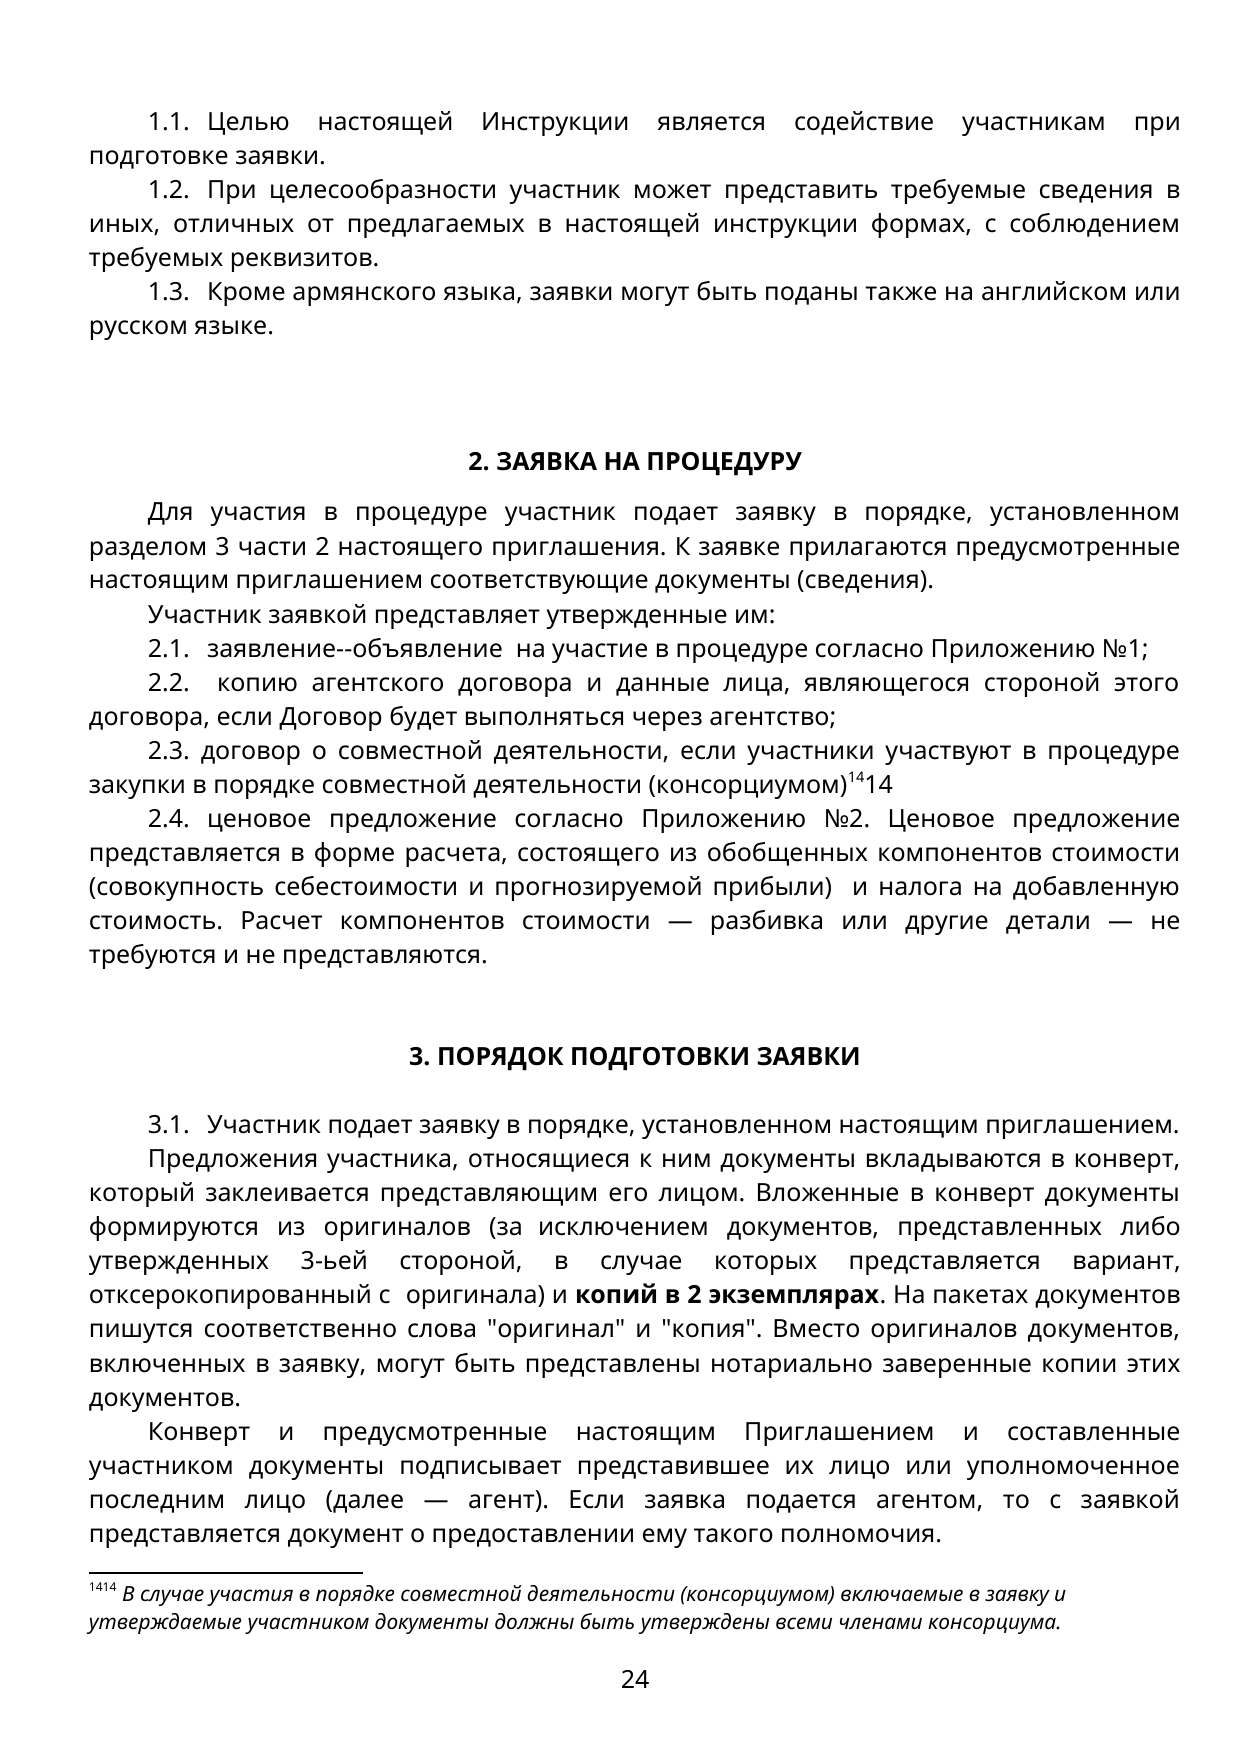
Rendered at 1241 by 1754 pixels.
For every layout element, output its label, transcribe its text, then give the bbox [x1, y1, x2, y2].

text 1.2. При целесообразности участник может представить требуемые сведения в иных, отличных от предлагаемых в настоящей инструкции формах, с соблюдением требуемых реквизитов. [89, 172, 1181, 274]
text 2.4. ценовое предложение согласно Приложению №2. Ценовое предложение представляется в форме расчета, состоящего из обобщенных компонентов стоимости (совокупность себестоимости и прогнозируемой прибыли) и налога на добавленную стоимость. Расчет компонентов стоимости — разбивка или другие детали — не требуются и не представляются. [89, 801, 1181, 971]
text 2.2. копию агентского договора и данные лица, являющегося стороной этого договора, если Договор будет выполняться через агентство; [89, 664, 1181, 732]
text 3. ПОРЯДОК ПОДГОТОВКИ ЗАЯВКИ [89, 1039, 1181, 1073]
text 2. ЗАЯВКА НА ПРОЦЕДУРУ [89, 443, 1181, 477]
text 1.1. Целью настоящей Инструкции является содействие участникам при подготовке заявки. [89, 103, 1181, 172]
text 2.1. заявление--объявлениe на участие в процедуре согласно Приложению №1; [89, 630, 1181, 664]
text Участник заявкой представляет утвержденные им: [89, 596, 1181, 630]
text Конверт и предусмотренные настоящим Приглашением и составленные участником документы подписывает представившее их лицо или уполномоченное последним лицо (далее — агент). Если заявка подается агентом, то с заявкой представляется документ о предоставлении ему такого полномочия. [89, 1413, 1181, 1549]
text Предложения участника, относящиеся к ним документы вкладываются в конверт, который заклеивается представляющим его лицом. Вложенные в конверт документы формируются из оригиналов (за исключением документов, представленных либо утвержденных 3-ьей стороной, в случае которых представляется вариант, отксерокопированный с оригинала) и копий в 2 экземплярах. На пакетах документов пишутся соответственно слова "оригинал" и "копия". Вместо оригиналов документов, включенных в заявку, могут быть представлены нотариально заверенные копии этих документов. [89, 1140, 1181, 1413]
text 1.3. Кроме армянского языка, заявки могут быть поданы также на английском или русском языке. [89, 274, 1181, 342]
text 2.3. договор о совместной деятельности, если участники участвуют в процедуре закупки в порядке совместной деятельности (консорциумом)14 [89, 732, 1181, 801]
text 3.1. Участник подает заявку в порядке, установленном настоящим приглашением. [89, 1106, 1181, 1140]
text Для участия в процедуре участник подает заявку в порядке, установленном разделом 3 части 2 настоящего приглашения. К заявке прилагаются предусмотренные настоящим приглашением соответствующие документы (сведения). [89, 494, 1181, 596]
